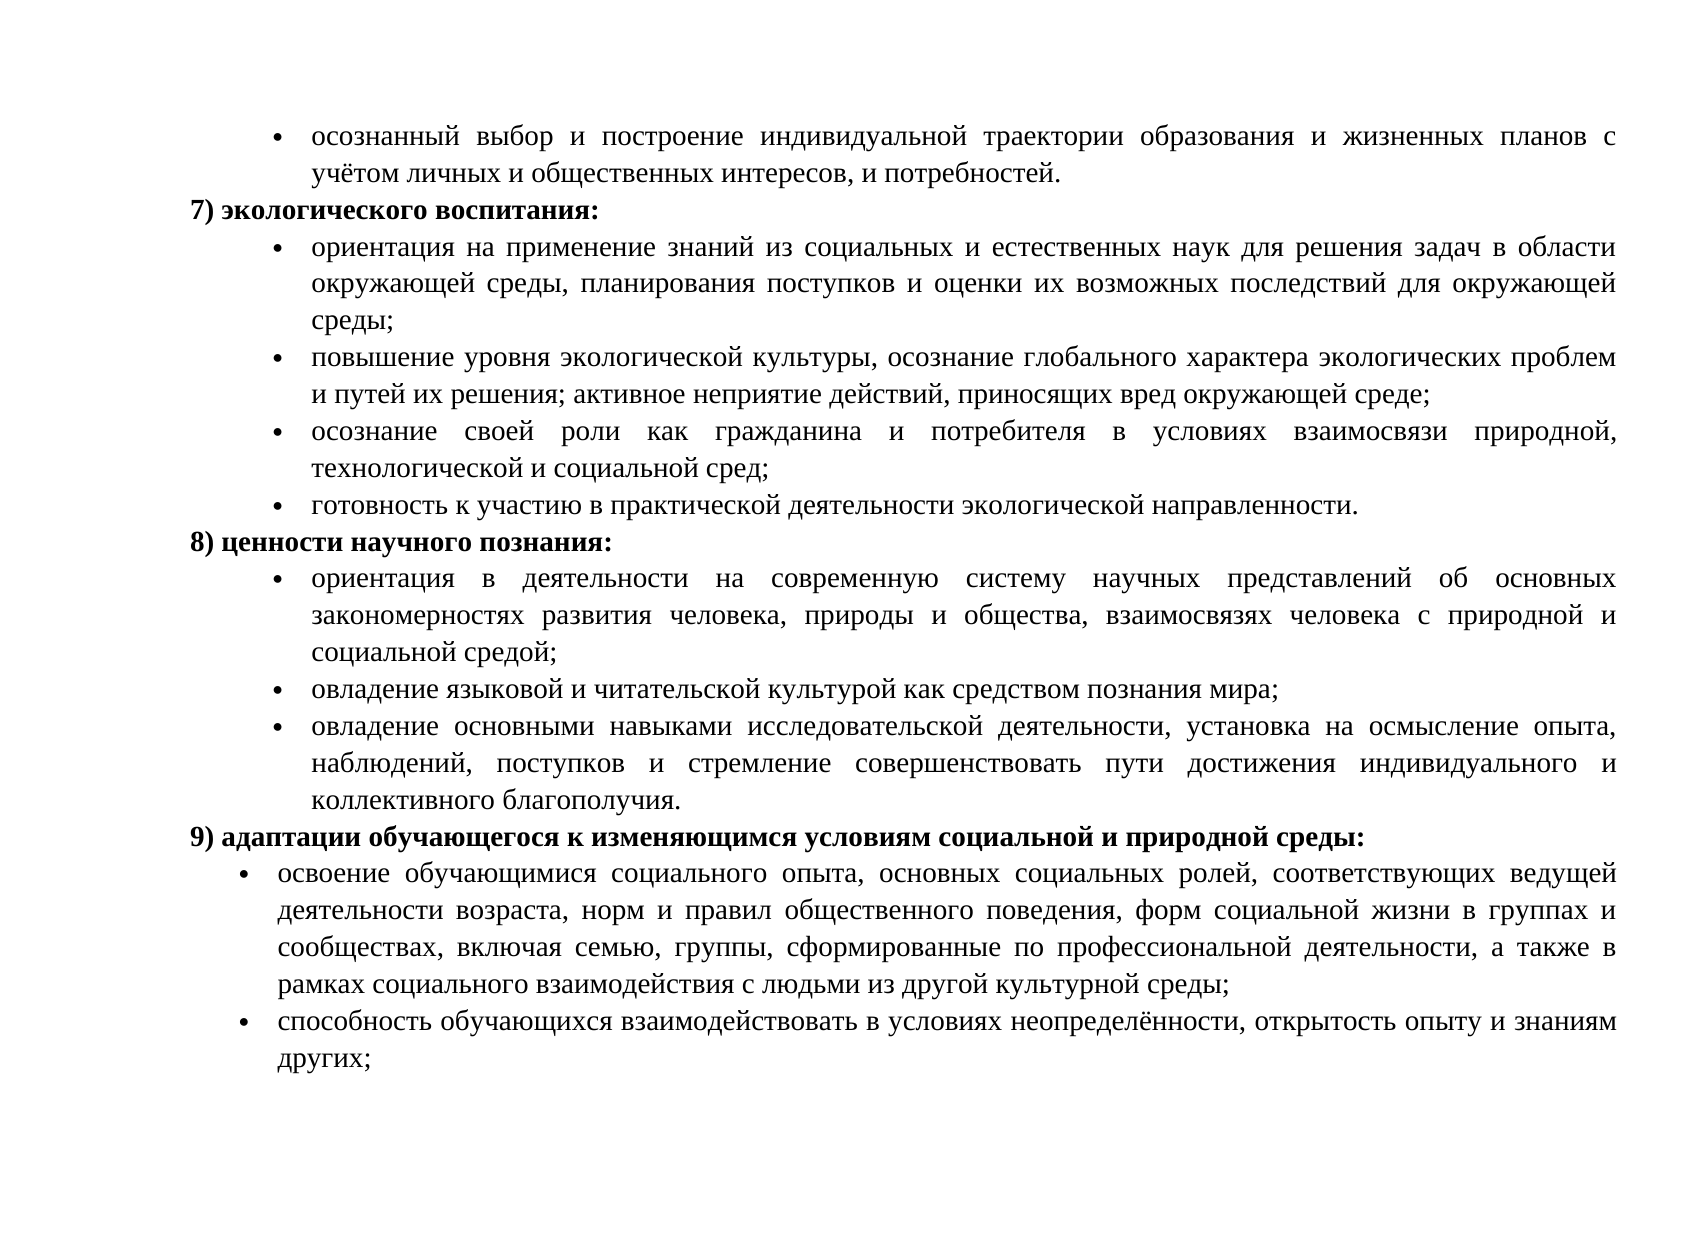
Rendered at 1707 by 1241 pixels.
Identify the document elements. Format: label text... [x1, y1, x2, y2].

text 9) адаптации обучающегося к изменяющимся условиям социальной и природной среды: [190, 819, 1618, 852]
list овладение языковой и читательской культурой как средством познания мира; [274, 671, 1618, 705]
list освоение обучающимися социального опыта, основных социальных ролей, соответствующих ведущей деятельности возраста, норм и правил общественного поведения, форм социальной жизни в группах и сообществах, включая семью, группы, сформированные по профессиональной деятельности, а также в рамках социального взаимодействия с людьми из другой культурной среды; [240, 856, 1618, 1000]
list готовность к участию в практической деятельности экологической направленности. [274, 487, 1618, 520]
list овладение основными навыками исследовательской деятельности, установка на осмысление опыта, наблюдений, поступков и стремление совершенствовать пути достижения индивидуального и коллективного благополучия. [274, 708, 1618, 815]
list осознание своей роли как гражданина и потребителя в условиях взаимосвязи природной, технологической и социальной сред; [274, 413, 1618, 483]
list способность обучающихся взаимодействовать в условиях неопределённости, открытость опыту и знаниям других; [240, 1003, 1618, 1073]
text 8) ценности научного познания: [190, 524, 1618, 557]
list ориентация на применение знаний из социальных и естественных наук для решения задач в области окружающей среды, планирования поступков и оценки их возможных последствий для окружающей среды; [274, 229, 1618, 336]
list осознанный выбор и построение индивидуальной траектории образования и жизненных планов с учётом личных и общественных интересов, и потребностей. [274, 118, 1618, 188]
text 7) экологического воспитания: [190, 192, 1618, 225]
list повышение уровня экологической культуры, осознание глобального характера экологических проблем и путей их решения; активное неприятие действий, приносящих вред окружающей среде; [274, 339, 1618, 410]
list ориентация в деятельности на современную систему научных представлений об основных закономерностях развития человека, природы и общества, взаимосвязях человека с природной и социальной средой; [274, 561, 1618, 668]
